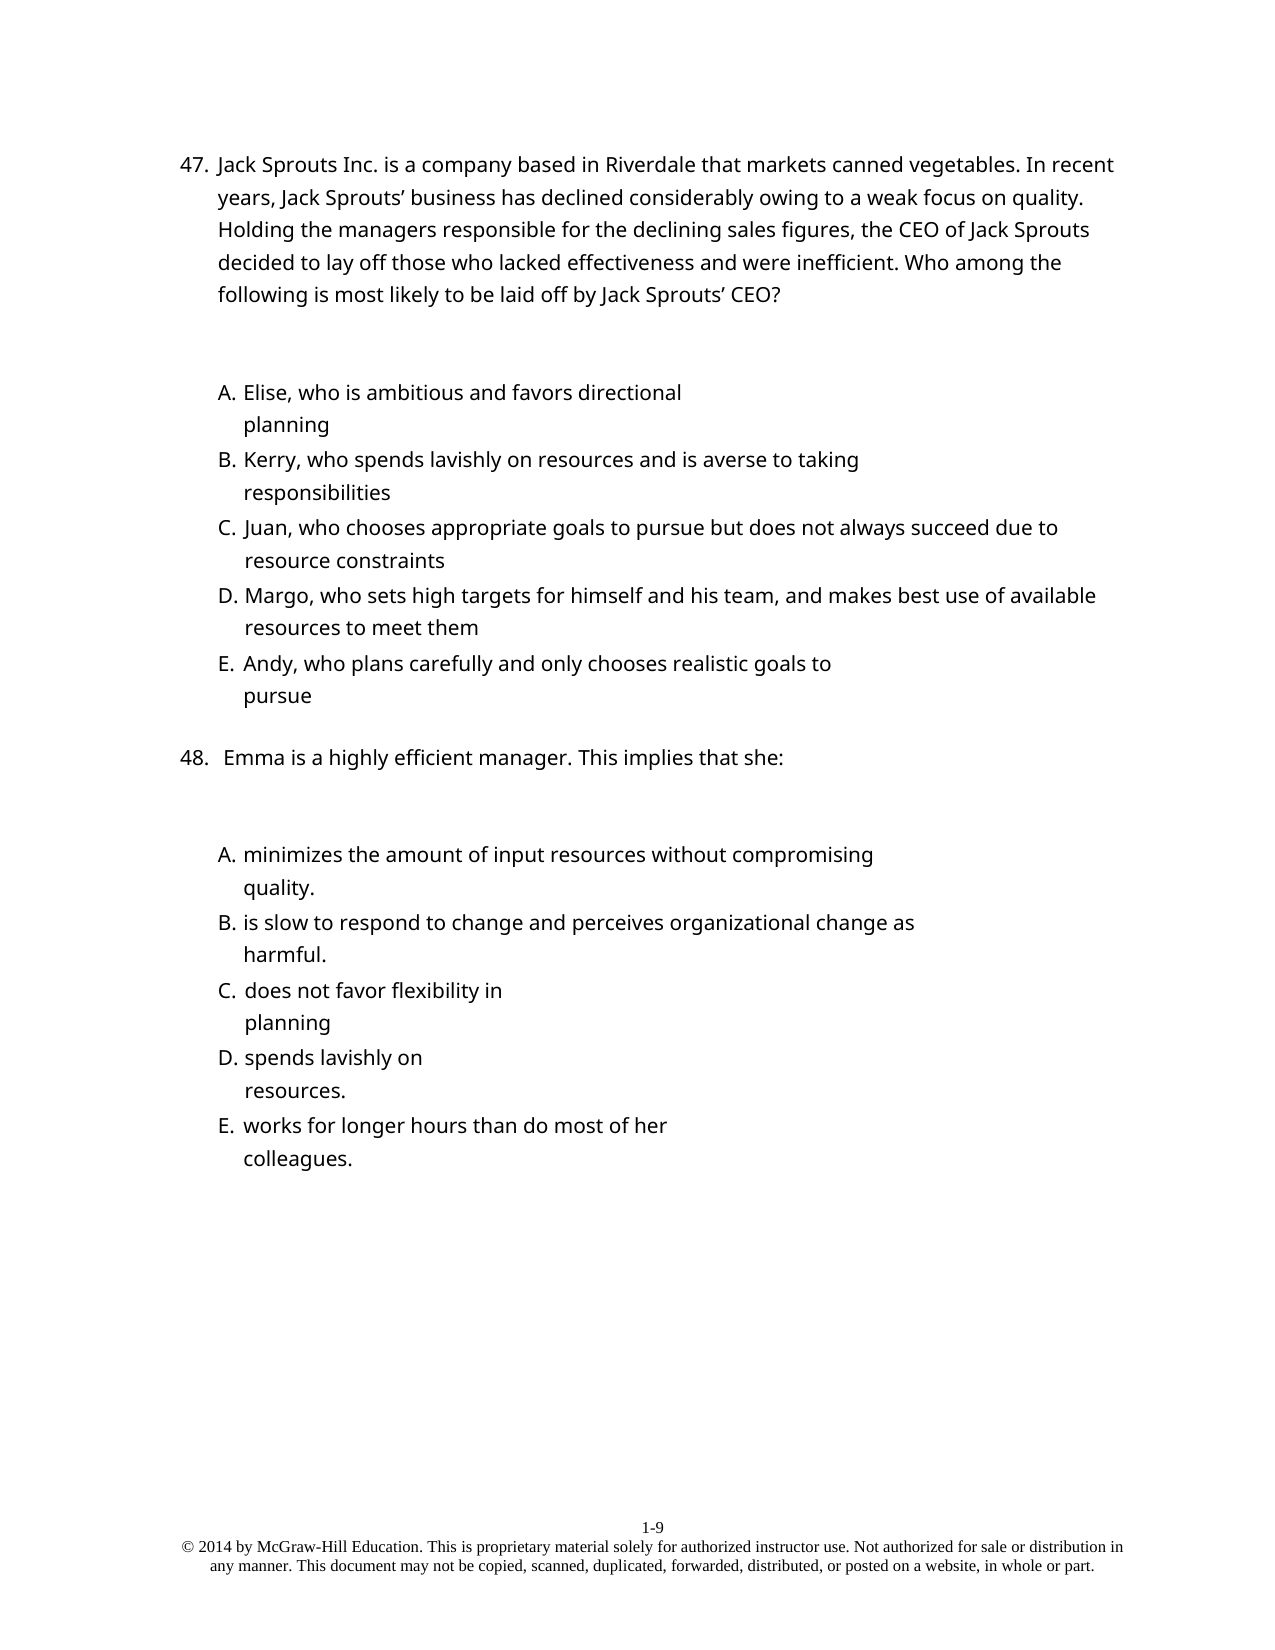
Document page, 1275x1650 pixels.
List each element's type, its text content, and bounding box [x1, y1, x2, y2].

table_header Emma is a highly efficient manager. This implies that she: [218, 743, 1125, 1176]
table_header 47. [180, 150, 218, 714]
table_header 48. [180, 743, 218, 1176]
table_header Jack Sprouts Inc. is a company based in Riverdale that markets canned vegetables. In recent years, Jack Sprouts’ business has declined considerably owing to a weak focus on quality. Holding the managers responsible for the declining sales figures, the CEO of Jack Sprouts decided to lay off those who lacked effectiveness and were inefficient. Who among the following is most likely to be laid off by Jack Sprouts’ CEO? [218, 150, 1125, 714]
